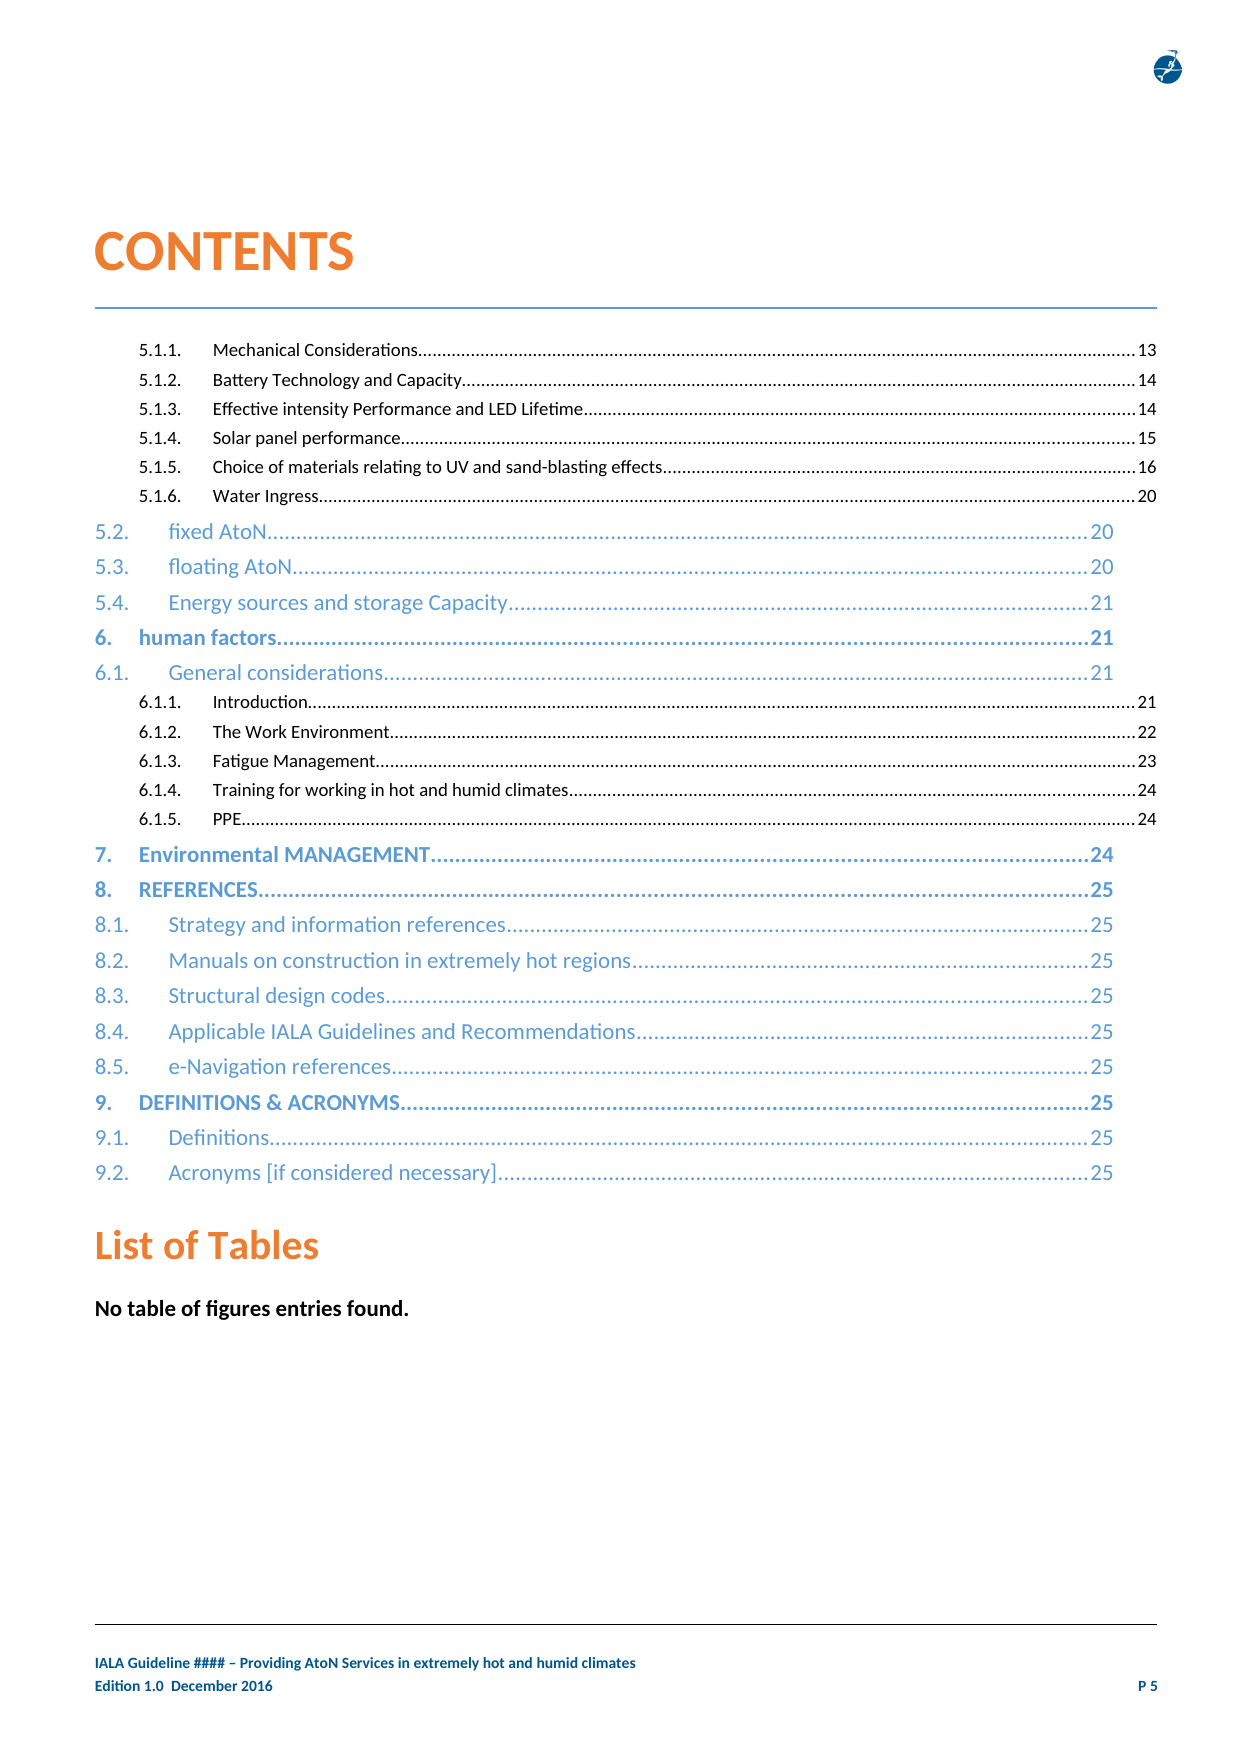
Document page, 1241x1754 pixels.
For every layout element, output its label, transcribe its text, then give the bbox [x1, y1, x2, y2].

text 9.1. Definitions 25 [94, 1120, 1113, 1151]
text 5.1.5. Choice of materials relating to UV and sand-blasting effects 16 [139, 455, 1157, 478]
text 6. human factors 21 [94, 620, 1113, 651]
text 5.1.4. Solar panel performance 15 [139, 426, 1157, 449]
text 6.1.4. Training for working in hot and humid climates 24 [139, 778, 1157, 801]
text 8.3. Structural design codes 25 [94, 978, 1113, 1009]
text 5.4. Energy sources and storage Capacity 21 [94, 584, 1113, 616]
text 5.1.2. Battery Technology and Capacity 14 [139, 368, 1157, 391]
list List of Tables [94, 1219, 1157, 1269]
text 8.2. Manuals on construction in extremely hot regions 25 [94, 943, 1113, 974]
text No table of figures entries found. [94, 1294, 1157, 1322]
text 7. Environmental MANAGEMENT 24 [94, 836, 1113, 868]
text 5.1.6. Water Ingress 20 [139, 484, 1157, 507]
text 5.2. fixed AtoN 20 [94, 513, 1113, 545]
text 6.1.5. PPE 24 [139, 807, 1157, 830]
text 6.1.2. The Work Environment 22 [139, 720, 1157, 743]
text 6.1. General considerations 21 [94, 655, 1113, 686]
text 5.1.3. Effective intensity Performance and LED Lifetime 14 [139, 397, 1157, 420]
text 8.5. e-Navigation references 25 [94, 1049, 1113, 1080]
text 6.1.3. Fatigue Management 23 [139, 749, 1157, 772]
text 5.1.1. Mechanical Considerations 13 [139, 338, 1157, 361]
text 5.3. floating AtoN 20 [94, 549, 1113, 580]
text 8.1. Strategy and information references 25 [94, 907, 1113, 938]
text 6.1.1. Introduction 21 [139, 691, 1157, 713]
text 9. DEFINITIONS & ACRONYMS 25 [94, 1084, 1113, 1116]
picture [1122, 0, 1241, 119]
text 8. REFERENCES 25 [94, 872, 1113, 903]
text 8.4. Applicable IALA Guidelines and Recommendations 25 [94, 1013, 1113, 1045]
text 9.2. Acronyms [if considered necessary] 25 [94, 1155, 1113, 1186]
